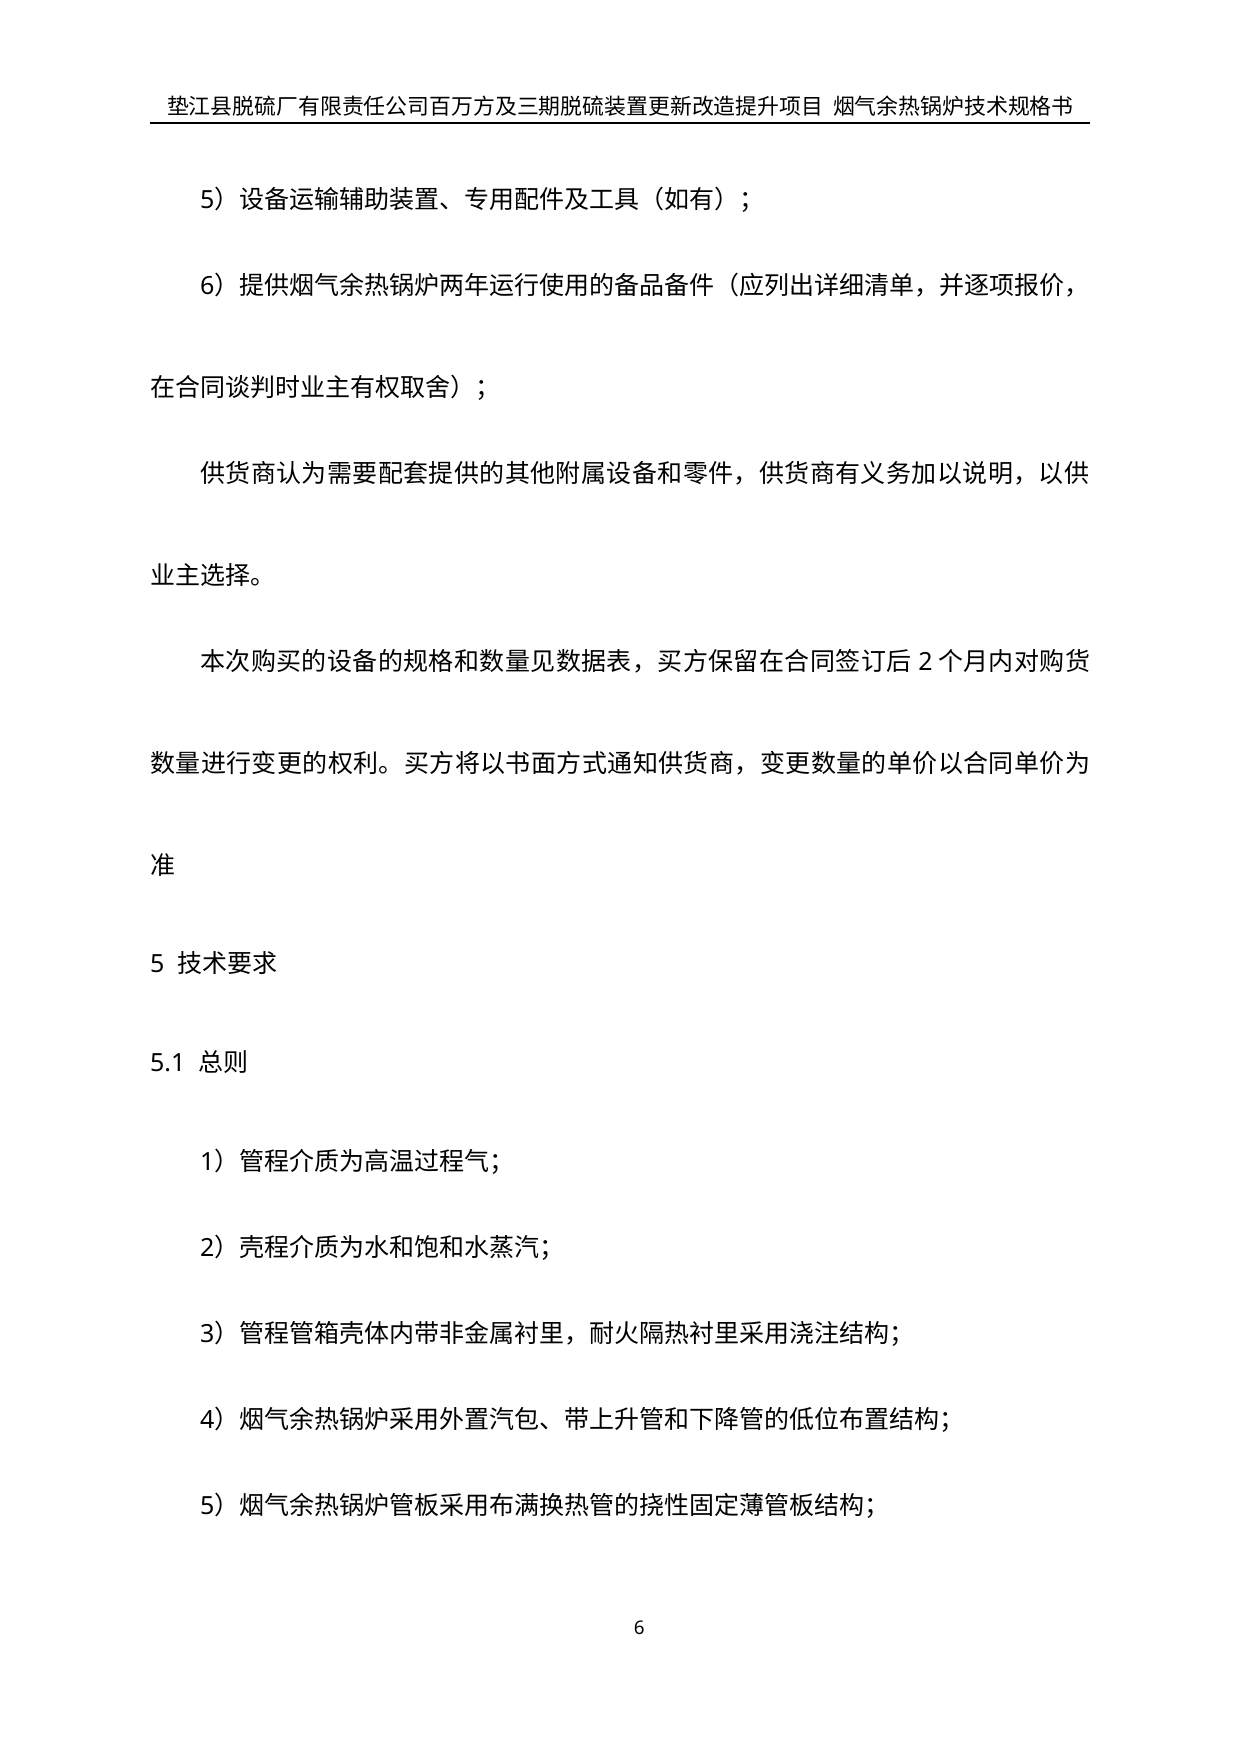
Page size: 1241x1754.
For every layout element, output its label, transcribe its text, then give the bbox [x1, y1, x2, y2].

text 6）提供烟气余热锅炉两年运行使用的备品备件（应列出详细清单，并逐项报价，在合同谈判时业主有权取舍）； [150, 250, 1090, 420]
text 5）设备运输辅助装置、专用配件及工具（如有）； [150, 164, 1090, 232]
text 本次购买的设备的规格和数量见数据表，买方保留在合同签订后2个月内对购货数量进行变更的权利。买方将以书面方式通知供货商，变更数量的单价以合同单价为准 [150, 626, 1090, 897]
text 供货商认为需要配套提供的其他附属设备和零件，供货商有义务加以说明，以供业主选择。 [150, 438, 1090, 608]
text 1）管程介质为高温过程气； [150, 1125, 1090, 1193]
text 2）壳程介质为水和饱和水蒸汽； [150, 1211, 1090, 1279]
subtitle 5 技术要求 [150, 928, 1090, 996]
text 5）烟气余热锅炉管板采用布满换热管的挠性固定薄管板结构； [150, 1469, 1090, 1537]
subtitle 5.1 总则 [150, 1027, 1090, 1094]
text 3）管程管箱壳体内带非金属衬里，耐火隔热衬里采用浇注结构； [150, 1297, 1090, 1365]
text 4）烟气余热锅炉采用外置汽包、带上升管和下降管的低位布置结构； [150, 1383, 1090, 1451]
